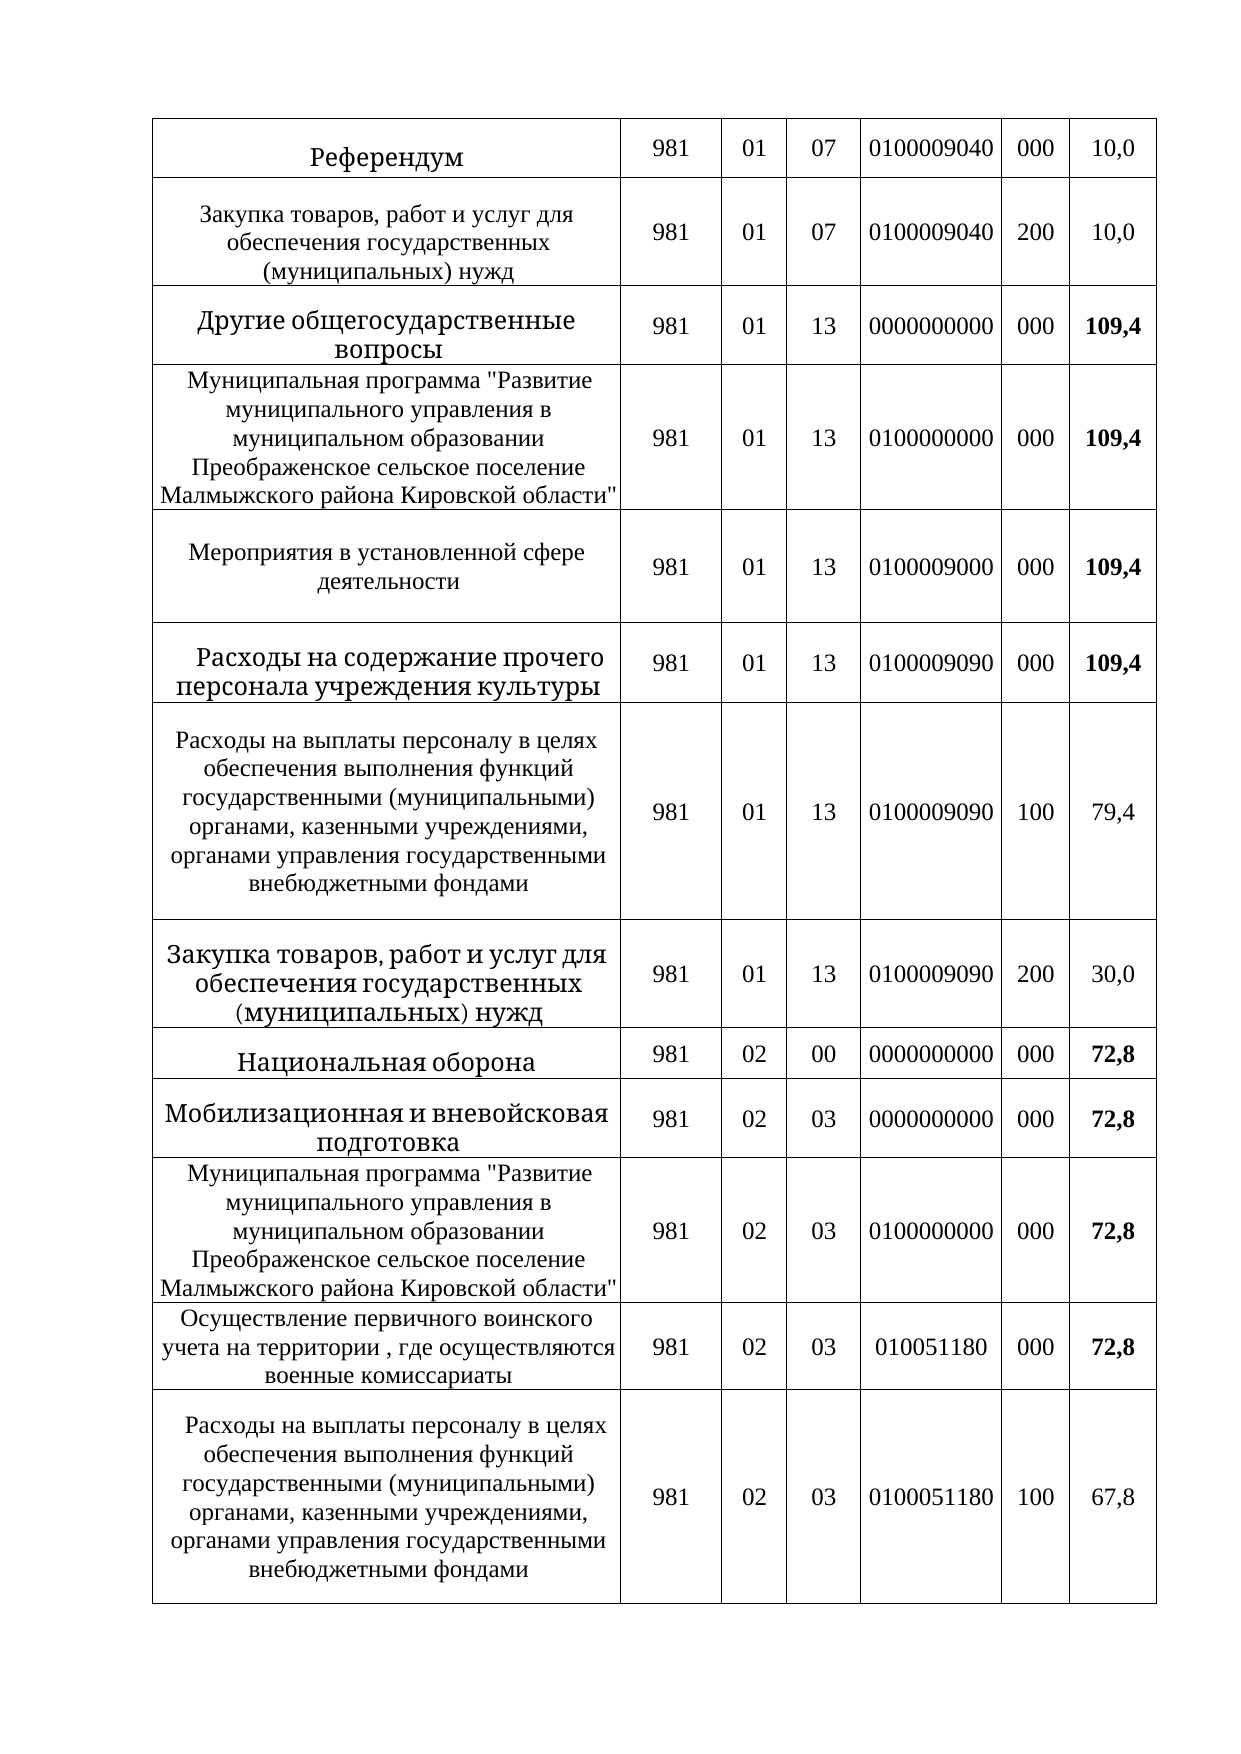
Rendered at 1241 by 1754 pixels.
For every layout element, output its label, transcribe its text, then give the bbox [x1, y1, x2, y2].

table_cell 01 [722, 623, 786, 702]
table_cell 200 [1002, 920, 1069, 1027]
table_cell 13 [787, 365, 860, 509]
table_cell 0100009040 [861, 178, 1001, 285]
table_cell 03 [787, 1079, 860, 1157]
table_cell 981 [621, 119, 721, 177]
table_cell 000 [1002, 365, 1069, 509]
table_cell Расходы на выплаты персоналу в целях обеспечения выполнения функций государственными (муниципальными) органами, казенными учреждениями, органами управления государственными внебюджетными фондами [153, 703, 620, 919]
table_cell 02 [722, 1158, 786, 1302]
table_cell 72,8 [1070, 1079, 1156, 1157]
table_cell 0000000000 [861, 1028, 1001, 1078]
table_cell 02 [722, 1028, 786, 1078]
table_cell Мобилизационная и вневойсковая подготовка [153, 1079, 620, 1157]
table_cell 0100051180 [861, 1390, 1001, 1603]
table_cell 000 [1002, 1028, 1069, 1078]
table_cell Референдум [153, 119, 620, 177]
table_cell 981 [621, 510, 721, 622]
table_cell 13 [787, 703, 860, 919]
table_cell 03 [787, 1158, 860, 1302]
table_cell 0100009040 [861, 119, 1001, 177]
table_cell 01 [722, 178, 786, 285]
table_cell 13 [787, 510, 860, 622]
table_cell 109,4 [1070, 623, 1156, 702]
table_cell 0100000000 [861, 365, 1001, 509]
table_cell 00 [787, 1028, 860, 1078]
table_cell 30,0 [1070, 920, 1156, 1027]
table_cell 13 [787, 286, 860, 364]
table_cell Мероприятия в установленной сфере деятельности [153, 510, 620, 622]
table_cell 981 [621, 920, 721, 1027]
table_cell 000 [1002, 1158, 1069, 1302]
table_cell 981 [621, 365, 721, 509]
table_cell 981 [621, 178, 721, 285]
table_cell Осуществление первичного воинского учета на территории , где осуществляются военные комиссариаты [153, 1303, 620, 1389]
table_cell 01 [722, 119, 786, 177]
table_cell 981 [621, 1079, 721, 1157]
table_cell 67,8 [1070, 1390, 1156, 1603]
table_cell 01 [722, 365, 786, 509]
table_cell 981 [621, 703, 721, 919]
table_cell 01 [722, 920, 786, 1027]
table_cell Закупка товаров, работ и услуг для обеспечения государственных (муниципальных) нужд [153, 178, 620, 285]
table_cell Расходы на содержание прочего персонала учреждения культуры [153, 623, 620, 702]
table_cell 000 [1002, 623, 1069, 702]
table_cell 13 [787, 920, 860, 1027]
table_cell 01 [722, 510, 786, 622]
table_cell 01 [722, 286, 786, 364]
table_cell 981 [621, 1390, 721, 1603]
table_cell 13 [787, 623, 860, 702]
table_cell 0100000000 [861, 1158, 1001, 1302]
table_cell 79,4 [1070, 703, 1156, 919]
table_cell 981 [621, 1158, 721, 1302]
table_cell 02 [722, 1303, 786, 1389]
table_cell 10,0 [1070, 119, 1156, 177]
table_cell 000 [1002, 1079, 1069, 1157]
table_cell 0100009000 [861, 510, 1001, 622]
table_cell Закупка товаров, работ и услуг для обеспечения государственных (муниципальных) нужд [153, 920, 620, 1027]
table_cell Другие общегосударственные вопросы [153, 286, 620, 364]
table_cell 010051180 [861, 1303, 1001, 1389]
table_cell 981 [621, 1028, 721, 1078]
table_cell 07 [787, 119, 860, 177]
table_cell 03 [787, 1390, 860, 1603]
table_cell 109,4 [1070, 365, 1156, 509]
table_cell 200 [1002, 178, 1069, 285]
table_cell 0100009090 [861, 703, 1001, 919]
table_cell 07 [787, 178, 860, 285]
table_cell 109,4 [1070, 510, 1156, 622]
table_cell 0100009090 [861, 920, 1001, 1027]
table_cell 72,8 [1070, 1028, 1156, 1078]
table_cell 000 [1002, 286, 1069, 364]
table_cell 981 [621, 286, 721, 364]
table_cell 000 [1002, 1303, 1069, 1389]
table_cell Национальная оборона [153, 1028, 620, 1078]
table_cell 000 [1002, 119, 1069, 177]
table_cell 0000000000 [861, 1079, 1001, 1157]
table_cell 01 [722, 703, 786, 919]
table_cell 03 [787, 1303, 860, 1389]
table_cell 72,8 [1070, 1158, 1156, 1302]
table_cell 02 [722, 1079, 786, 1157]
table_cell Расходы на выплаты персоналу в целях обеспечения выполнения функций государственными (муниципальными) органами, казенными учреждениями, органами управления государственными внебюджетными фондами [153, 1390, 620, 1603]
table_cell 02 [722, 1390, 786, 1603]
table_cell 100 [1002, 703, 1069, 919]
table_cell 72,8 [1070, 1303, 1156, 1389]
table_cell 100 [1002, 1390, 1069, 1603]
table_cell 109,4 [1070, 286, 1156, 364]
table_cell 981 [621, 623, 721, 702]
table_cell 10,0 [1070, 178, 1156, 285]
table_cell 0100009090 [861, 623, 1001, 702]
table_cell 0000000000 [861, 286, 1001, 364]
table_cell 000 [1002, 510, 1069, 622]
table_cell 981 [621, 1303, 721, 1389]
